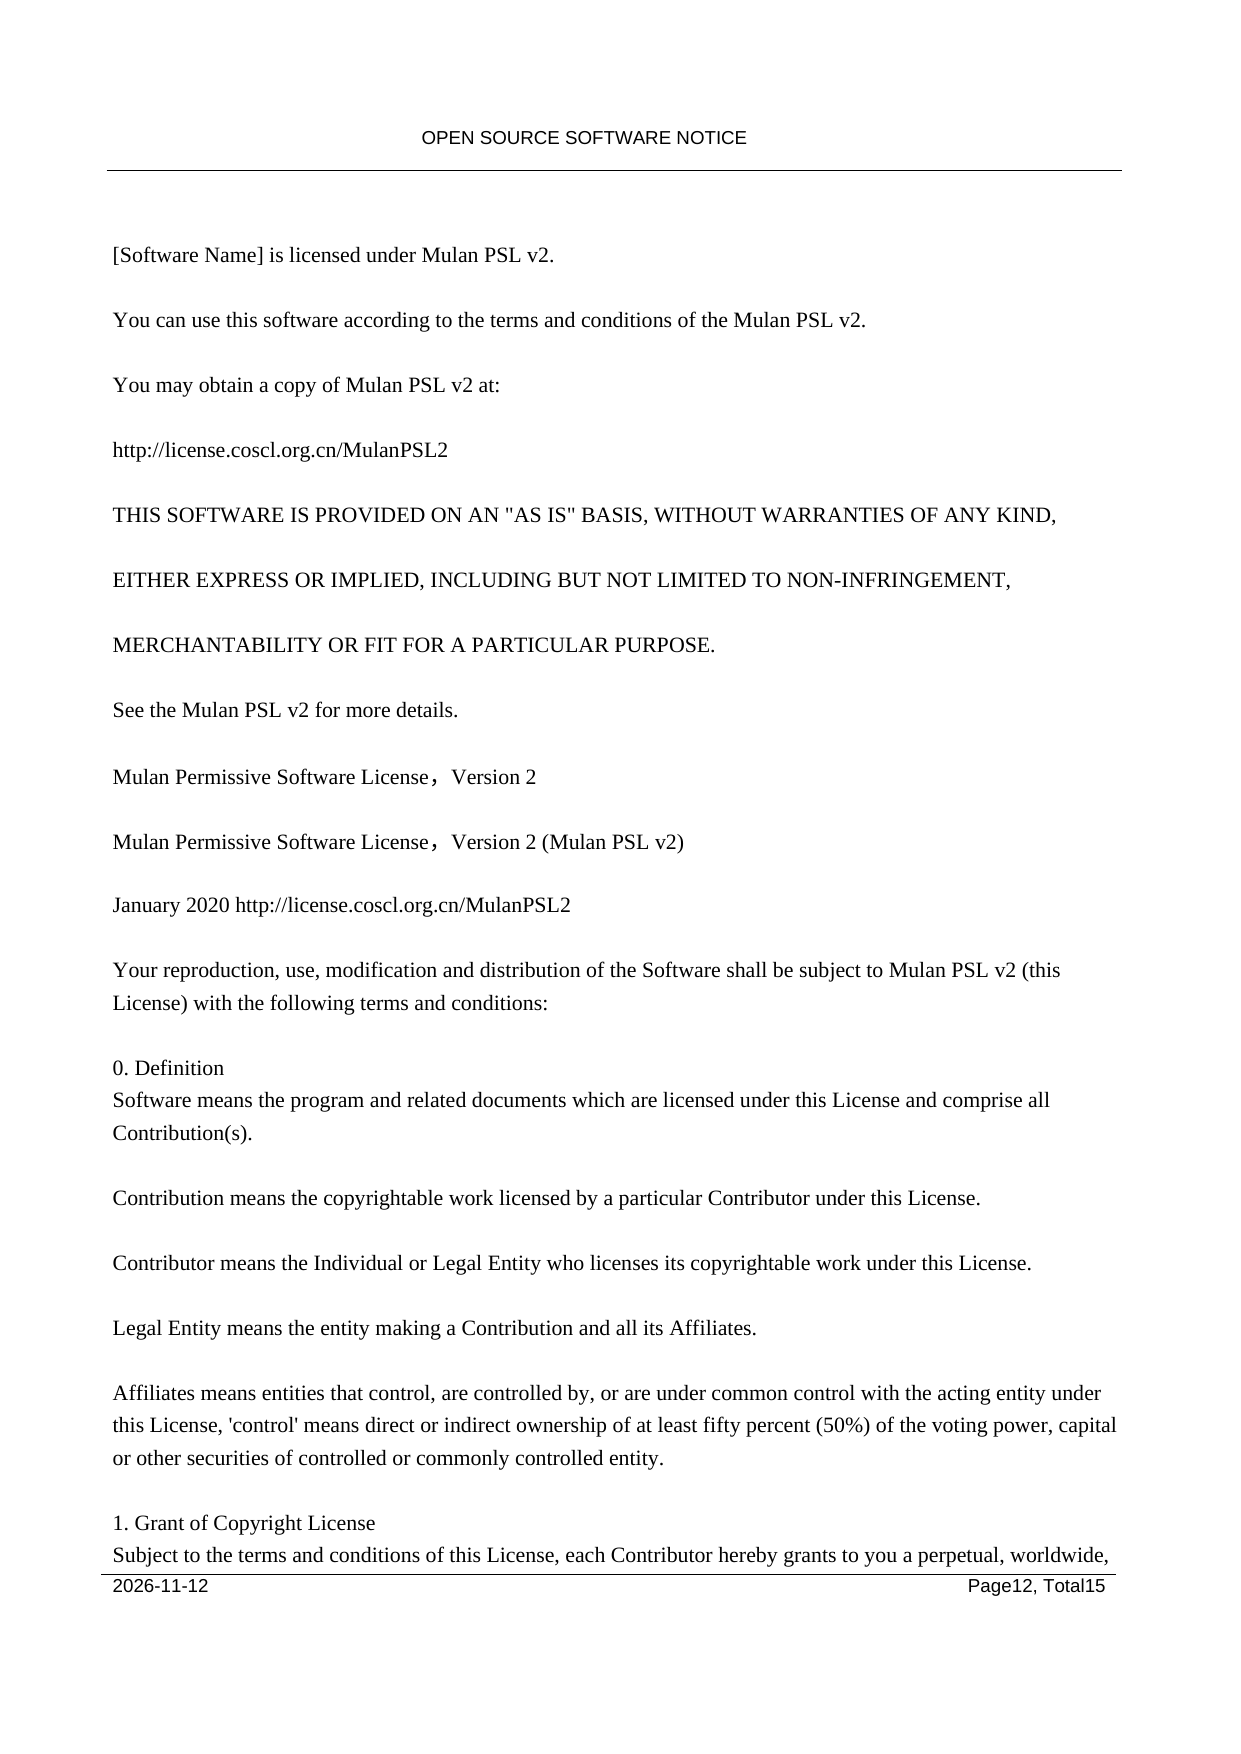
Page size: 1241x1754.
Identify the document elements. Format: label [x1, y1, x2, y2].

text [112, 206, 1128, 1571]
